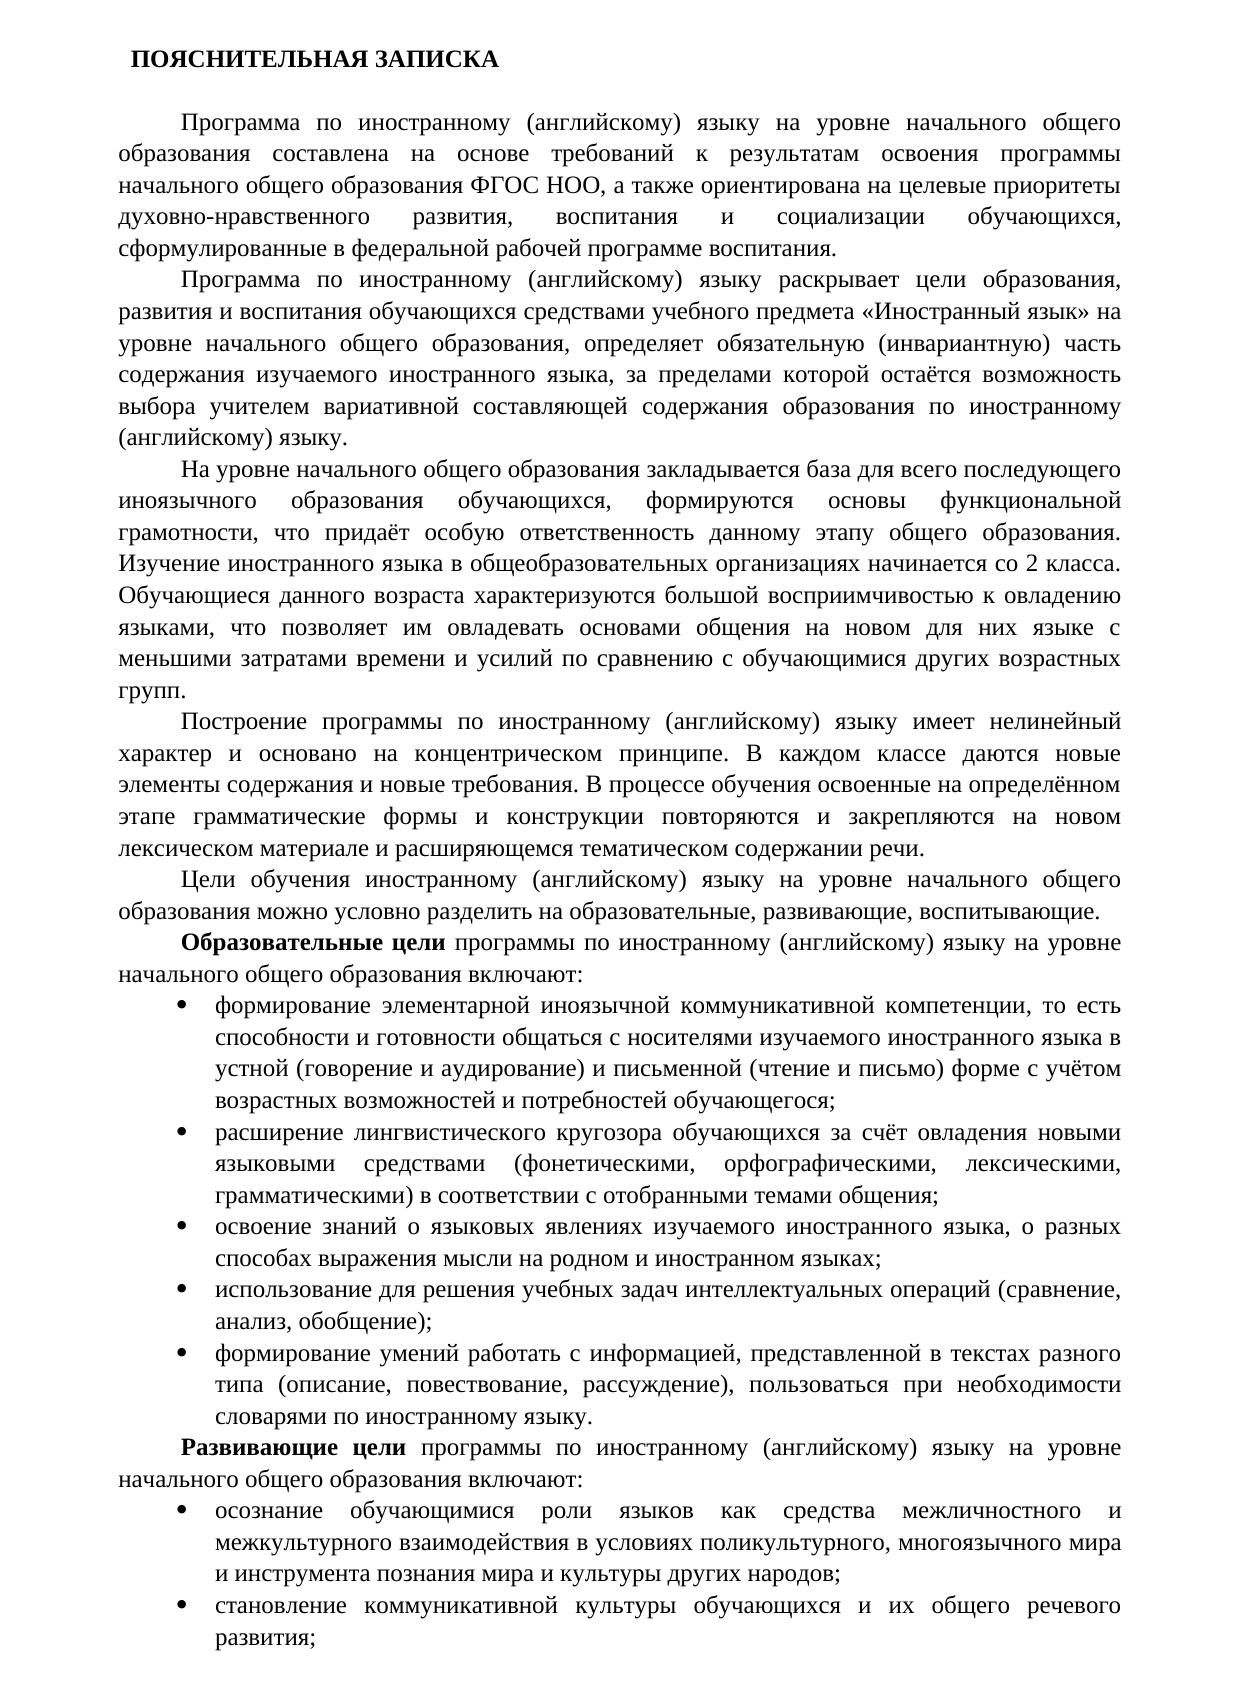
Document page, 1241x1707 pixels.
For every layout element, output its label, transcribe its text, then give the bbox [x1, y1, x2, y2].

list расширение лингвистического кругозора обучающихся за счёт овладения новыми языковыми средствами (фонетическими, орфографическими, лексическими, грамматическими) в соответствии c отобранными темами общения; [177, 1117, 1122, 1208]
text Образовательные цели программы по иностранному (английскому) языку на уровне начального общего образования включают: [118, 927, 1122, 988]
list формирование умений работать с информацией, представленной в текстах разного типа (описание, повествование, рассуждение), пользоваться при необходимости словарями по иностранному языку. [177, 1338, 1122, 1429]
text ПОЯСНИТЕЛЬНАЯ ЗАПИСКА [131, 44, 1122, 73]
list использование для решения учебных задач интеллектуальных операций (сравнение, анализ, обобщение); [177, 1274, 1122, 1335]
text Программа по иностранному (английскому) языку на уровне начального общего образования составлена на основе требований к результатам освоения программы начального общего образования ФГОС НОО, а также ориентирована на целевые приоритеты духовно-нравственного развития, воспитания и социализации обучающихся, сформулированные в федеральной рабочей программе воспитания. [118, 107, 1122, 262]
list становление коммуникативной культуры обучающихся и их общего речевого развития; [177, 1590, 1122, 1650]
text На уровне начального общего образования закладывается база для всего последующего иноязычного образования обучающихся, формируются основы функциональной грамотности, что придаёт особую ответственность данному этапу общего образования. Изучение иностранного языка в общеобразовательных организациях начинается со 2 класса. Обучающиеся данного возраста характеризуются большой восприимчивостью к овладению языками, что позволяет им овладевать основами общения на новом для них языке с меньшими затратами времени и усилий по сравнению с обучающимися других возрастных групп. [118, 454, 1122, 703]
text Программа по иностранному (английскому) языку раскрывает цели образования, развития и воспитания обучающихся средствами учебного предмета «Иностранный язык» на уровне начального общего образования, определяет обязательную (инвариантную) часть содержания изучаемого иностранного языка, за пределами которой остаётся возможность выбора учителем вариативной составляющей содержания образования по иностранному (английскому) языку. [118, 264, 1122, 451]
list формирование элементарной иноязычной коммуникативной компетенции, то есть способности и готовности общаться с носителями изучаемого иностранного языка в устной (говорение и аудирование) и письменной (чтение и письмо) форме с учётом возрастных возможностей и потребностей обучающегося; [177, 990, 1122, 1114]
list освоение знаний о языковых явлениях изучаемого иностранного языка, о разных способах выражения мысли на родном и иностранном языках; [177, 1211, 1122, 1272]
text Развивающие цели программы по иностранному (английскому) языку на уровне начального общего образования включают: [118, 1432, 1122, 1493]
text Цели обучения иностранному (английскому) языку на уровне начального общего образования можно условно разделить на образовательные, развивающие, воспитывающие. [118, 864, 1122, 924]
list осознание обучающимися роли языков как средства межличностного и межкультурного взаимодействия в условиях поликультурного, многоязычного мира и инструмента познания мира и культуры других народов; [177, 1495, 1122, 1587]
text Построение программы по иностранному (английскому) языку имеет нелинейный характер и основано на концентрическом принципе. В каждом классе даются новые элементы содержания и новые требования. В процессе обучения освоенные на определённом этапе грамматические формы и конструкции повторяются и закрепляются на новом лексическом материале и расширяющемся тематическом содержании речи. [118, 706, 1122, 861]
